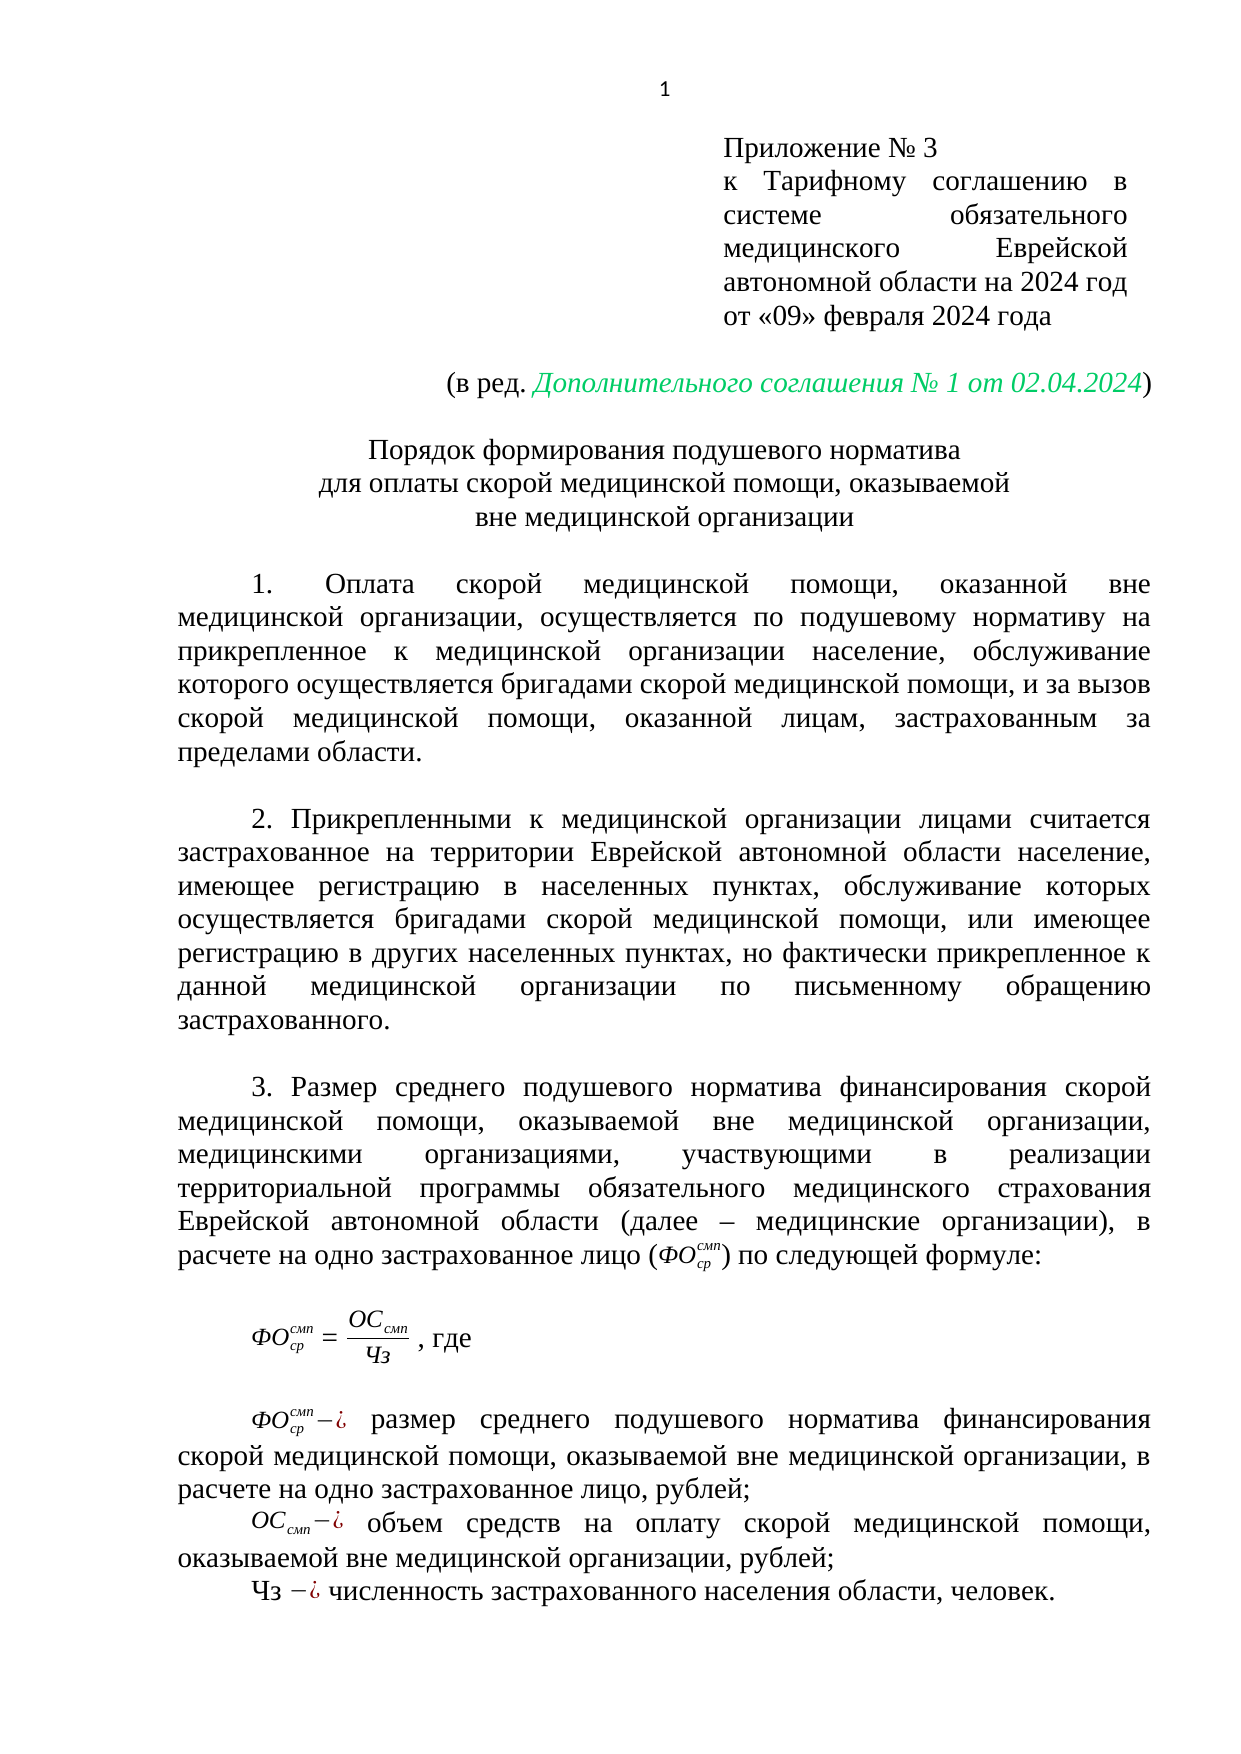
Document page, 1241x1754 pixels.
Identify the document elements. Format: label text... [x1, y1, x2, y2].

text 2. Прикрепленными к медицинской организации лицами считается застрахованное на территории Еврейской автономной области население, имеющее регистрацию в населенных пунктах, обслуживание которых осуществляется бригадами скорой медицинской помощи, или имеющее регистрацию в других населенных пунктах, но фактически прикрепленное к данной медицинской организации по письменному обращению застрахованного. [177, 801, 1152, 1036]
text для оплаты скорой медицинской помощи, оказываемой [177, 465, 1152, 499]
list Оплата скорой медицинской помощи, оказанной вне медицинской организации, осуществляется по подушевому нормативу на прикрепленное к медицинской организации население, обслуживание которого осуществляется бригадами скорой медицинской помощи, и за вызов скорой медицинской помощи, оказанной лицам, застрахованным за пределами области. [177, 566, 1152, 767]
text Чз численность застрахованного населения области, человек. [177, 1573, 1152, 1607]
text вне медицинской организации [177, 499, 1152, 532]
text объем средств на оплату скорой медицинской помощи, оказываемой вне медицинской организации, рублей; [177, 1505, 1152, 1573]
table_header [88, 130, 1152, 331]
text Порядок формирования подушевого норматива [177, 432, 1152, 465]
text (в ред. Дополнительного соглашения № 1 от 02.04.2024) [177, 365, 1152, 398]
text размер среднего подушевого норматива финансирования скорой медицинской помощи, оказываемой вне медицинской организации, в расчете на одно застрахованное лицо, рублей; [177, 1402, 1152, 1505]
text 3. Размер среднего подушевого норматива финансирования скорой медицинской помощи, оказываемой вне медицинской организации, медицинскими организациями, участвующими в реализации территориальной программы обязательного медицинского страхования Еврейской автономной области (далее – медицинские организации), в расчете на одно застрахованное лицо () по следующей формуле: [177, 1069, 1152, 1272]
text = , где [177, 1305, 1152, 1368]
